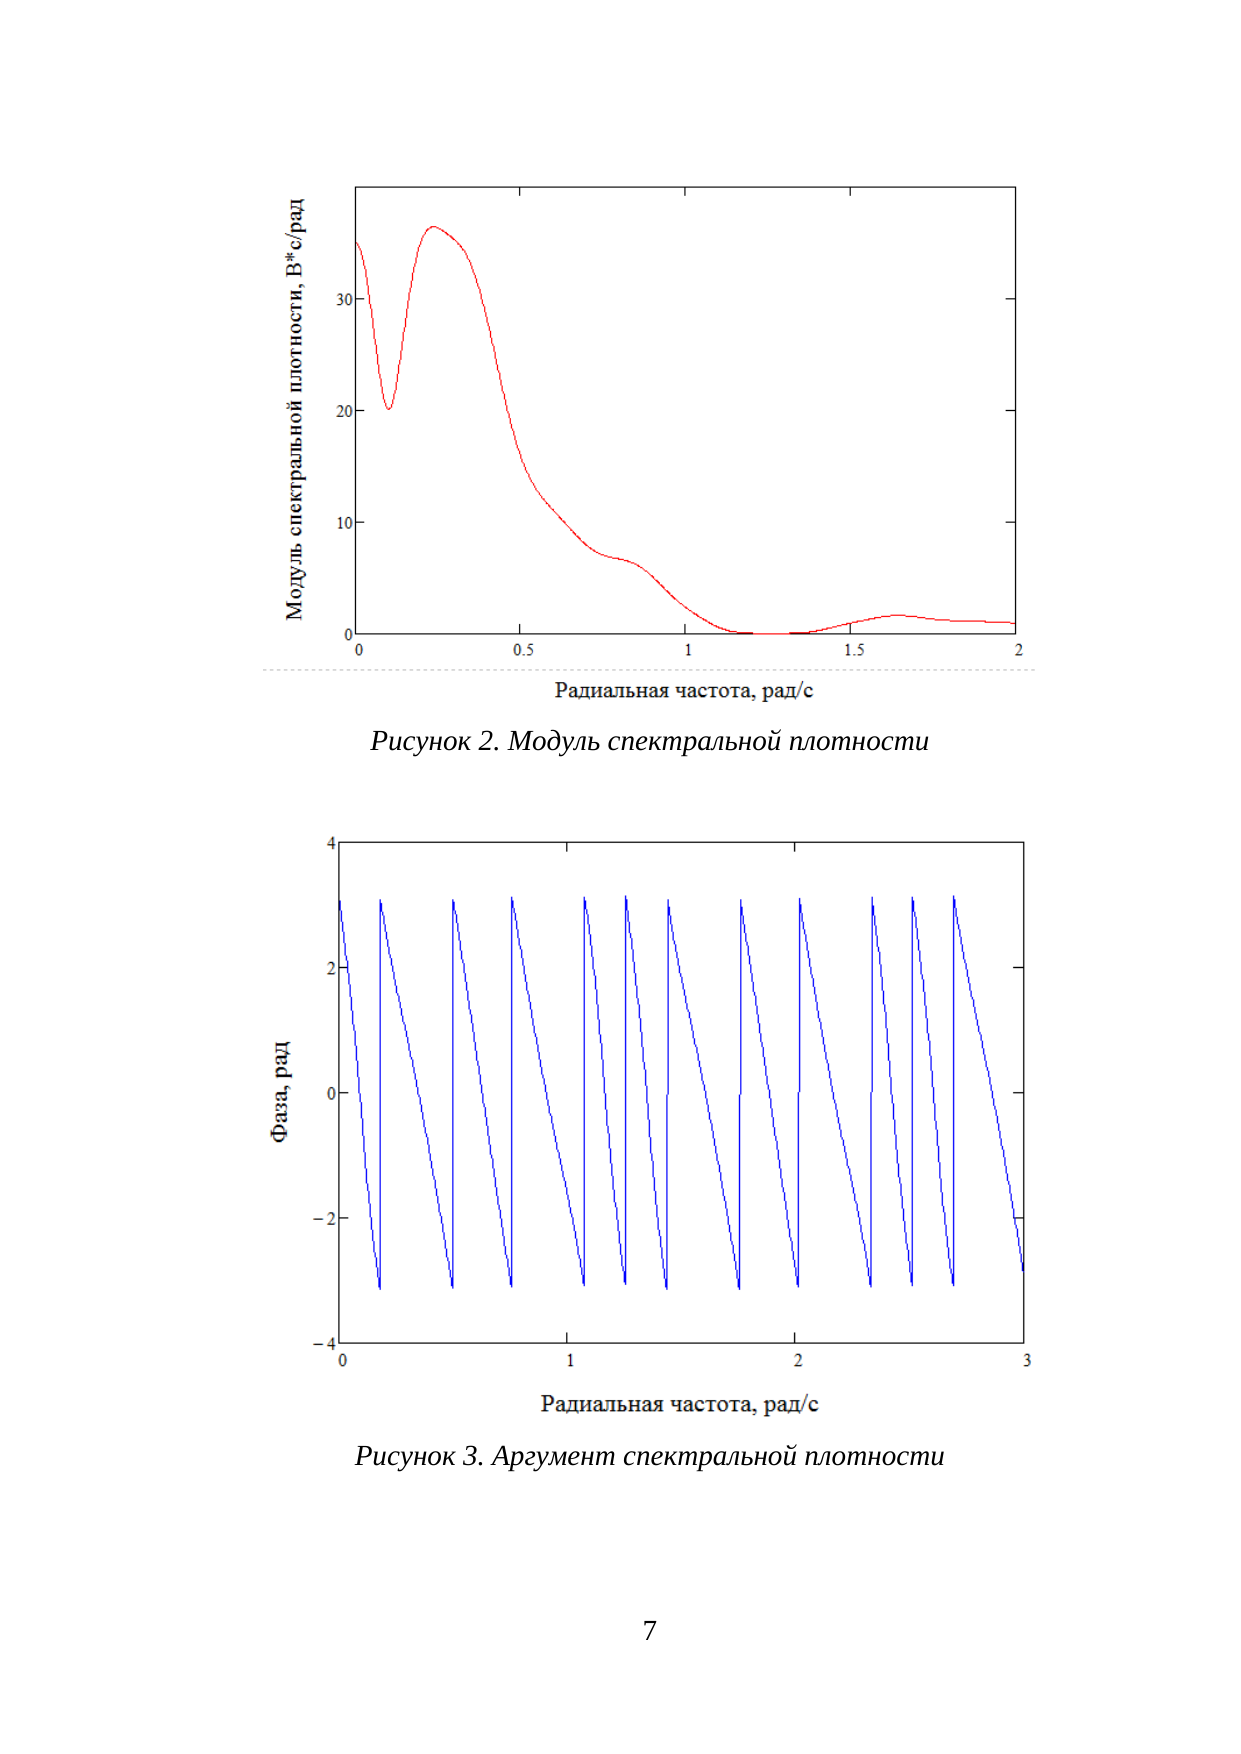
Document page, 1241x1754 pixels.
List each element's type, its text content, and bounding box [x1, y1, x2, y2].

picture [263, 168, 1036, 709]
picture [252, 823, 1047, 1424]
text Рисунок 3. Аргумент спектральной плотности [148, 1438, 1152, 1471]
text Рисунок 2. Модуль спектральной плотности [148, 723, 1152, 757]
